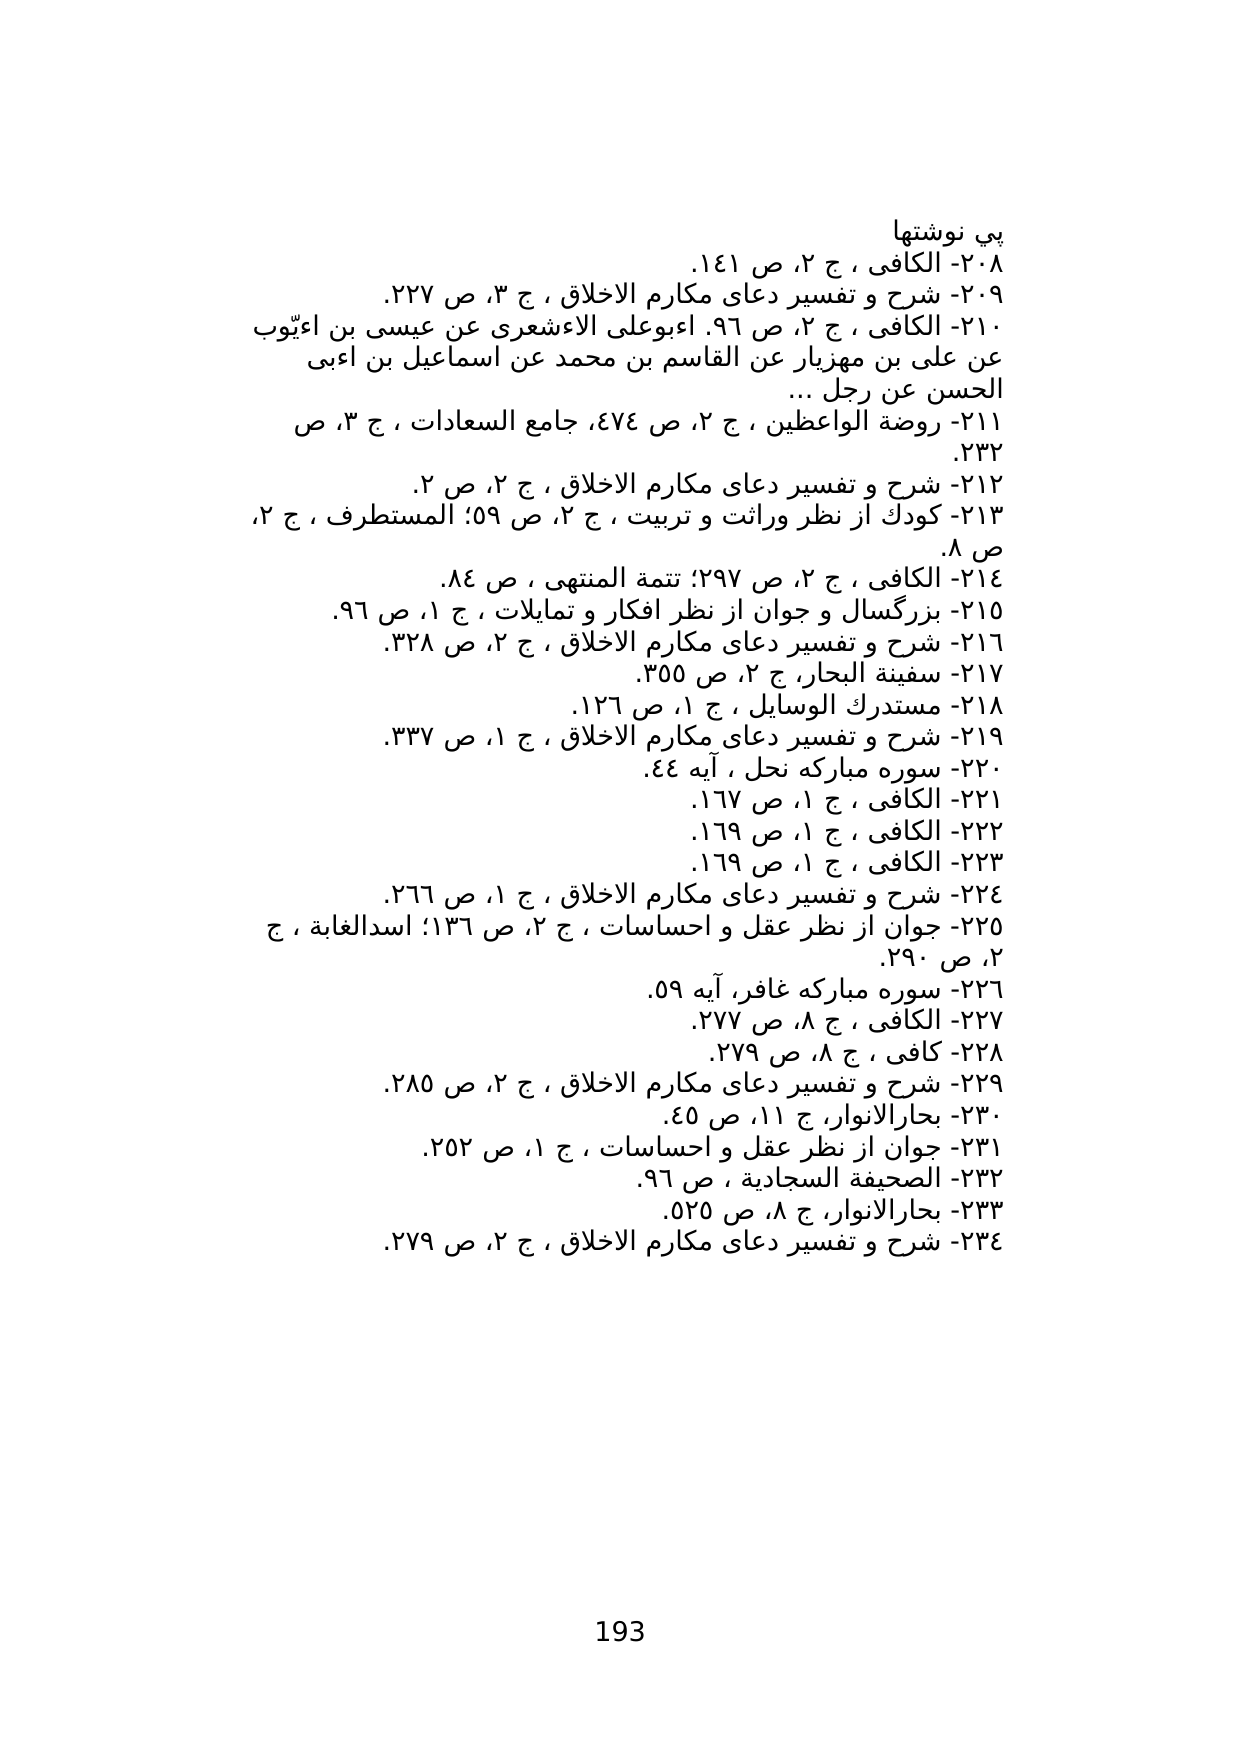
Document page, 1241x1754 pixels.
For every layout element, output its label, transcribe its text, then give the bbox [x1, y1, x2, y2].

text ٢٣٣- بحارالانوار، ج ٨، ص ٥٢٥. [236, 1194, 1004, 1226]
text ٢٣٤- شرح و تفسير دعاى مكارم الاخلاق ، ج ٢، ص ٢٧٩. [236, 1226, 1004, 1257]
text ٢١٩- شرح و تفسير دعاى مكارم الاخلاق ، ج ١، ص ٣٣٧. [236, 721, 1004, 752]
text ٢٢٠- سوره مباركه نحل ، آيه ٤٤. [236, 752, 1004, 784]
text پي نوشتها [236, 216, 1004, 247]
text ٢٠٨- الكافى ، ج ٢، ص ١٤١. [236, 247, 1004, 279]
text ٢١٣- كودك از نظر وراثت و تربيت ، ج ٢، ص ٥٩؛ المستطرف ، ج ٢، ص ٨. [236, 499, 1004, 563]
text ٢١٦- شرح و تفسير دعاى مكارم الاخلاق ، ج ٢، ص ٣٢٨. [236, 626, 1004, 657]
text ٢٢٨- كافى ، ج ٨، ص ٢٧٩. [236, 1036, 1004, 1068]
text ٢٣٠- بحارالانوار، ج ١١، ص ٤٥. [236, 1099, 1004, 1131]
text ٢١٥- بزرگسال و جوان از نظر افكار و تمايلات ، ج ١، ص ٩٦. [236, 594, 1004, 626]
text ٢١٢- شرح و تفسير دعاى مكارم الاخلاق ، ج ٢، ص ٢. [236, 468, 1004, 499]
text ٢٢٢- الكافى ، ج ١، ص ١٦٩. [236, 815, 1004, 847]
text ٢١٨- مستدرك الوسايل ، ج ١، ص ١٢٦. [236, 689, 1004, 721]
text ٢٢٤- شرح و تفسير دعاى مكارم الاخلاق ، ج ١، ص ٢٦٦. [236, 878, 1004, 910]
text ٢٣٢- الصحيفة السجادية ، ص ٩٦. [236, 1162, 1004, 1194]
text ٢٢١- الكافى ، ج ١، ص ١٦٧. [236, 784, 1004, 815]
text ٢٣١- جوان از نظر عقل و احساسات ، ج ١، ص ٢٥٢. [236, 1131, 1004, 1162]
text ٢١٤- الكافى ، ج ٢، ص ٢٩٧؛ تتمة المنتهى ، ص ٨٤. [236, 563, 1004, 594]
text ٢١٠- الكافى ، ج ٢، ص ٩٦. اءبوعلى الاءشعرى عن عيسى بن اءيّوب عن على بن مهزيار عن القاسم بن محمد عن اسماعيل بن اءبى الحسن عن رجل ... [236, 310, 1004, 405]
text ٢٢٩- شرح و تفسير دعاى مكارم الاخلاق ، ج ٢، ص ٢٨٥. [236, 1068, 1004, 1099]
text ٢١٧- سفينة البحار، ج ٢، ص ٣٥٥. [236, 657, 1004, 689]
text ٢٢٦- سوره مباركه غافر، آيه ٥٩. [236, 973, 1004, 1004]
text ٢٢٣- الكافى ، ج ١، ص ١٦٩. [236, 847, 1004, 878]
text ٢٢٥- جوان از نظر عقل و احساسات ، ج ٢، ص ١٣٦؛ اسدالغابة ، ج ٢، ص ٢٩٠. [236, 910, 1004, 973]
text ٢٢٧- الكافى ، ج ٨، ص ٢٧٧. [236, 1004, 1004, 1036]
text ٢٠٩- شرح و تفسير دعاى مكارم الاخلاق ، ج ٣، ص ٢٢٧. [236, 279, 1004, 310]
text ٢١١- روضة الواعظين ، ج ٢، ص ٤٧٤، جامع السعادات ، ج ٣، ص ٢٣٢. [236, 405, 1004, 468]
